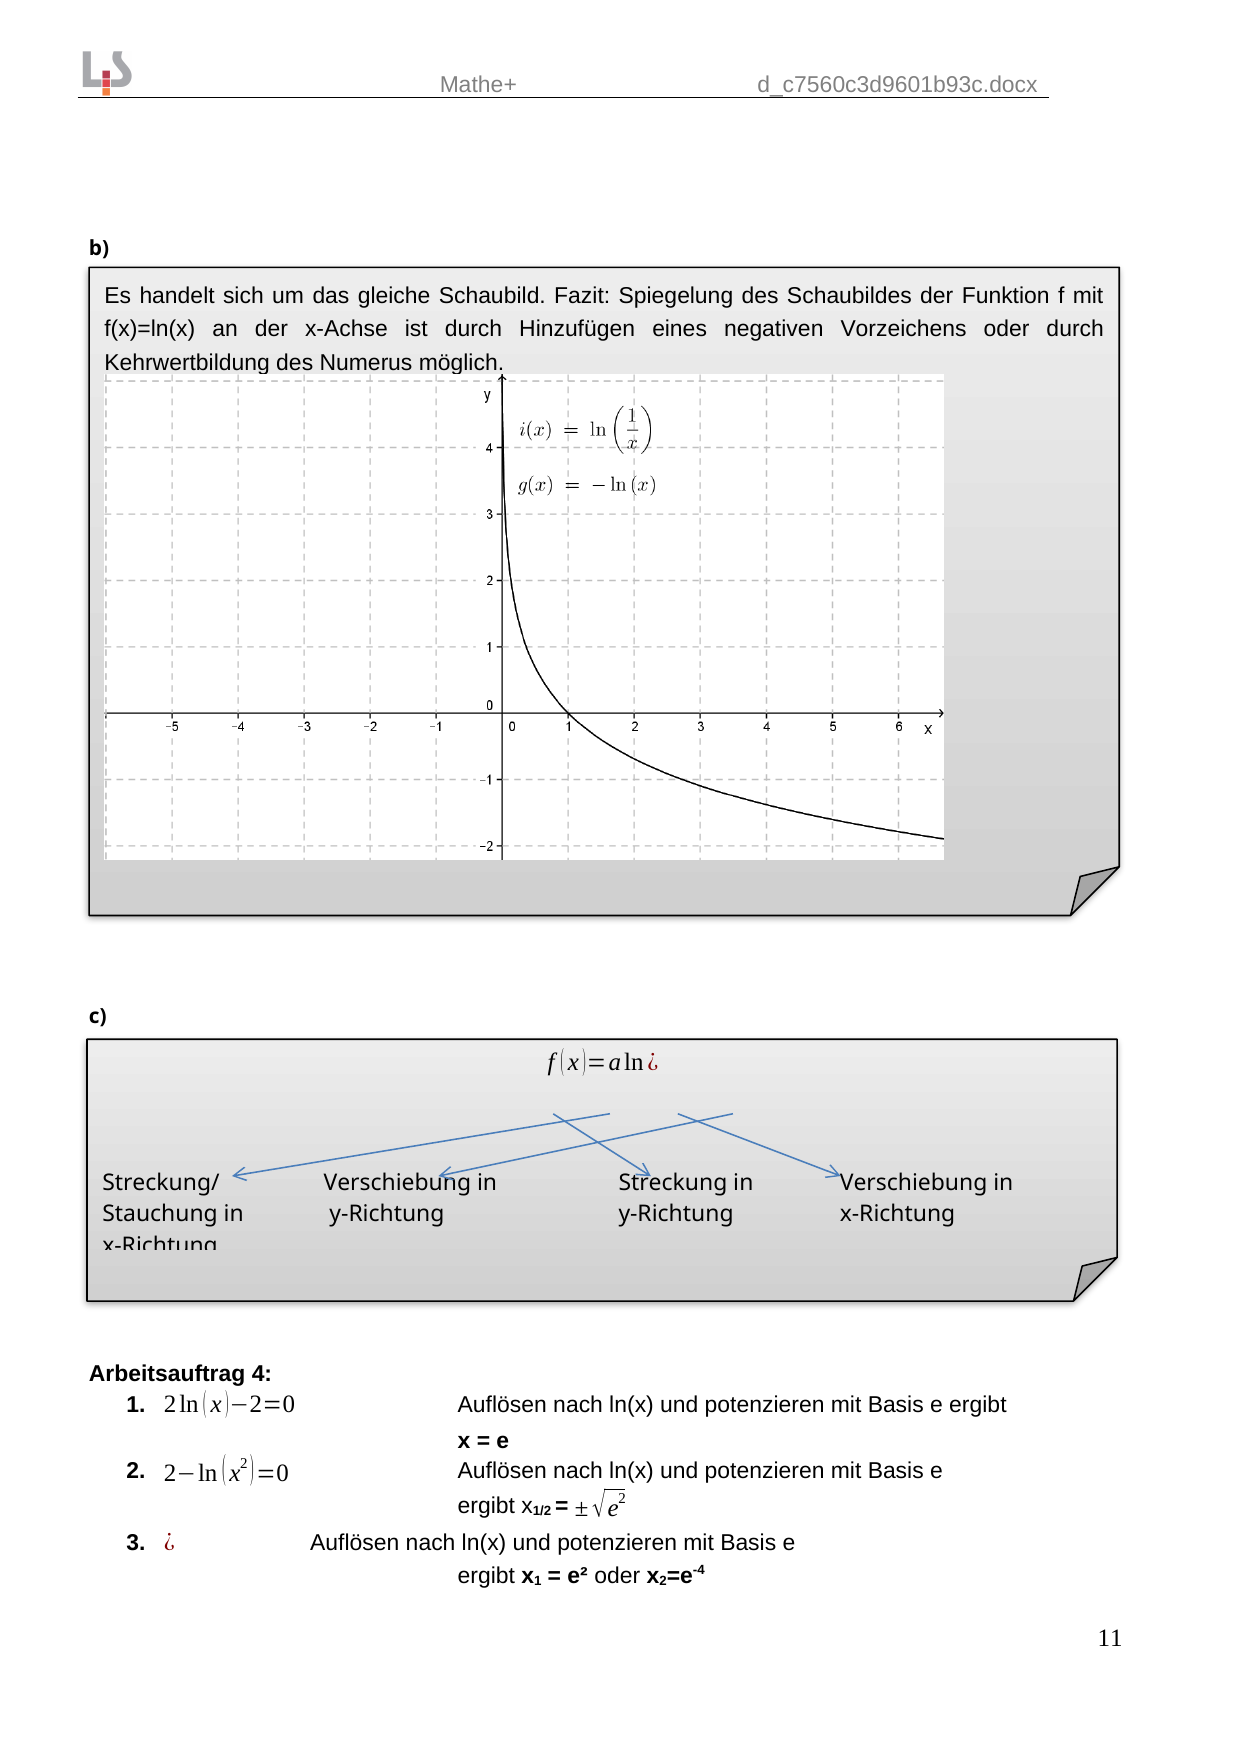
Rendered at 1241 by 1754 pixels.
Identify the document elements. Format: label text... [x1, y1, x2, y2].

list Auflösen nach ln(x) und potenzieren mit Basis e ergibt [126, 1387, 1122, 1420]
list Auflösen nach ln(x) und potenzieren mit Basis e [126, 1522, 1122, 1555]
list Auflösen nach ln(x) und potenzieren mit Basis e [126, 1453, 1122, 1488]
text b) [89, 233, 1122, 261]
text ergibt x1/2 = [384, 1488, 1122, 1522]
text Arbeitsauftrag 4: [89, 1353, 1122, 1387]
text x = e [457, 1420, 1122, 1453]
text ergibt x1 = e² oder x2=e-4 [384, 1555, 1122, 1588]
picture [82, 51, 132, 96]
list c) [89, 1001, 1122, 1029]
